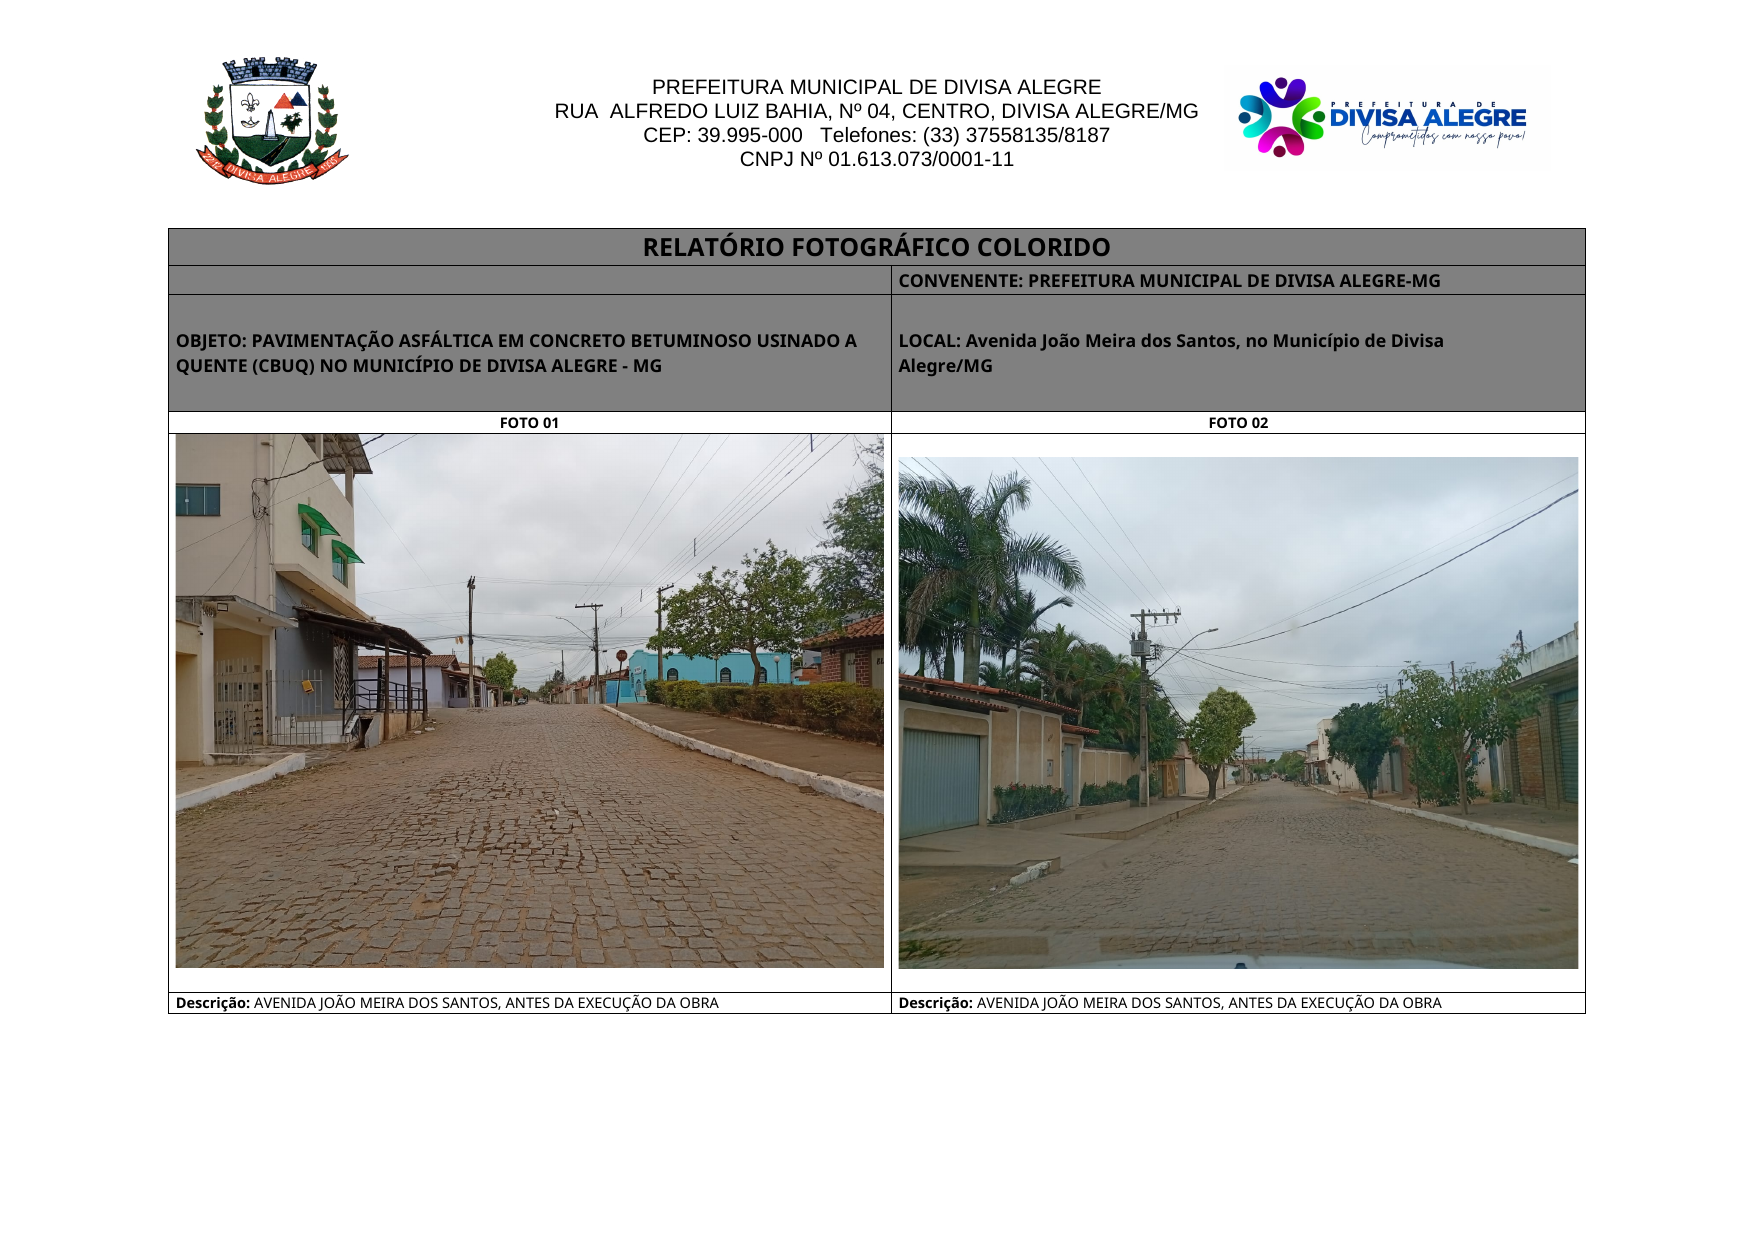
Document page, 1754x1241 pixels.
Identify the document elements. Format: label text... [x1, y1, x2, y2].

table_cell [169, 266, 891, 294]
table_cell FOTO 02 [892, 412, 1585, 433]
table_cell CONVENENTE: PREFEITURA MUNICIPAL DE DIVISA ALEGRE-MG [892, 266, 1585, 294]
table_header RELATÓRIO FOTOGRÁFICO COLORIDO [169, 229, 1585, 265]
table_cell FOTO 01 [169, 412, 891, 433]
picture [175, 434, 884, 968]
picture [898, 457, 1579, 969]
table_cell LOCAL: Avenida João Meira dos Santos, no Município de Divisa Alegre/MG [892, 295, 1585, 411]
picture [1223, 65, 1552, 171]
table_cell Descrição: AVENIDA JOÃO MEIRA DOS SANTOS, ANTES DA EXECUÇÃO DA OBRA [169, 993, 891, 1012]
table_cell [169, 434, 891, 992]
table_cell OBJETO: PAVIMENTAÇÃO ASFÁLTICA EM CONCRETO BETUMINOSO USINADO A QUENTE (CBUQ) NO MUNICÍPIO DE DIVISA ALEGRE - MG [169, 295, 891, 411]
table_cell [892, 434, 1585, 992]
table_cell Descrição: AVENIDA JOÃO MEIRA DOS SANTOS, ANTES DA EXECUÇÃO DA OBRA [892, 993, 1585, 1012]
